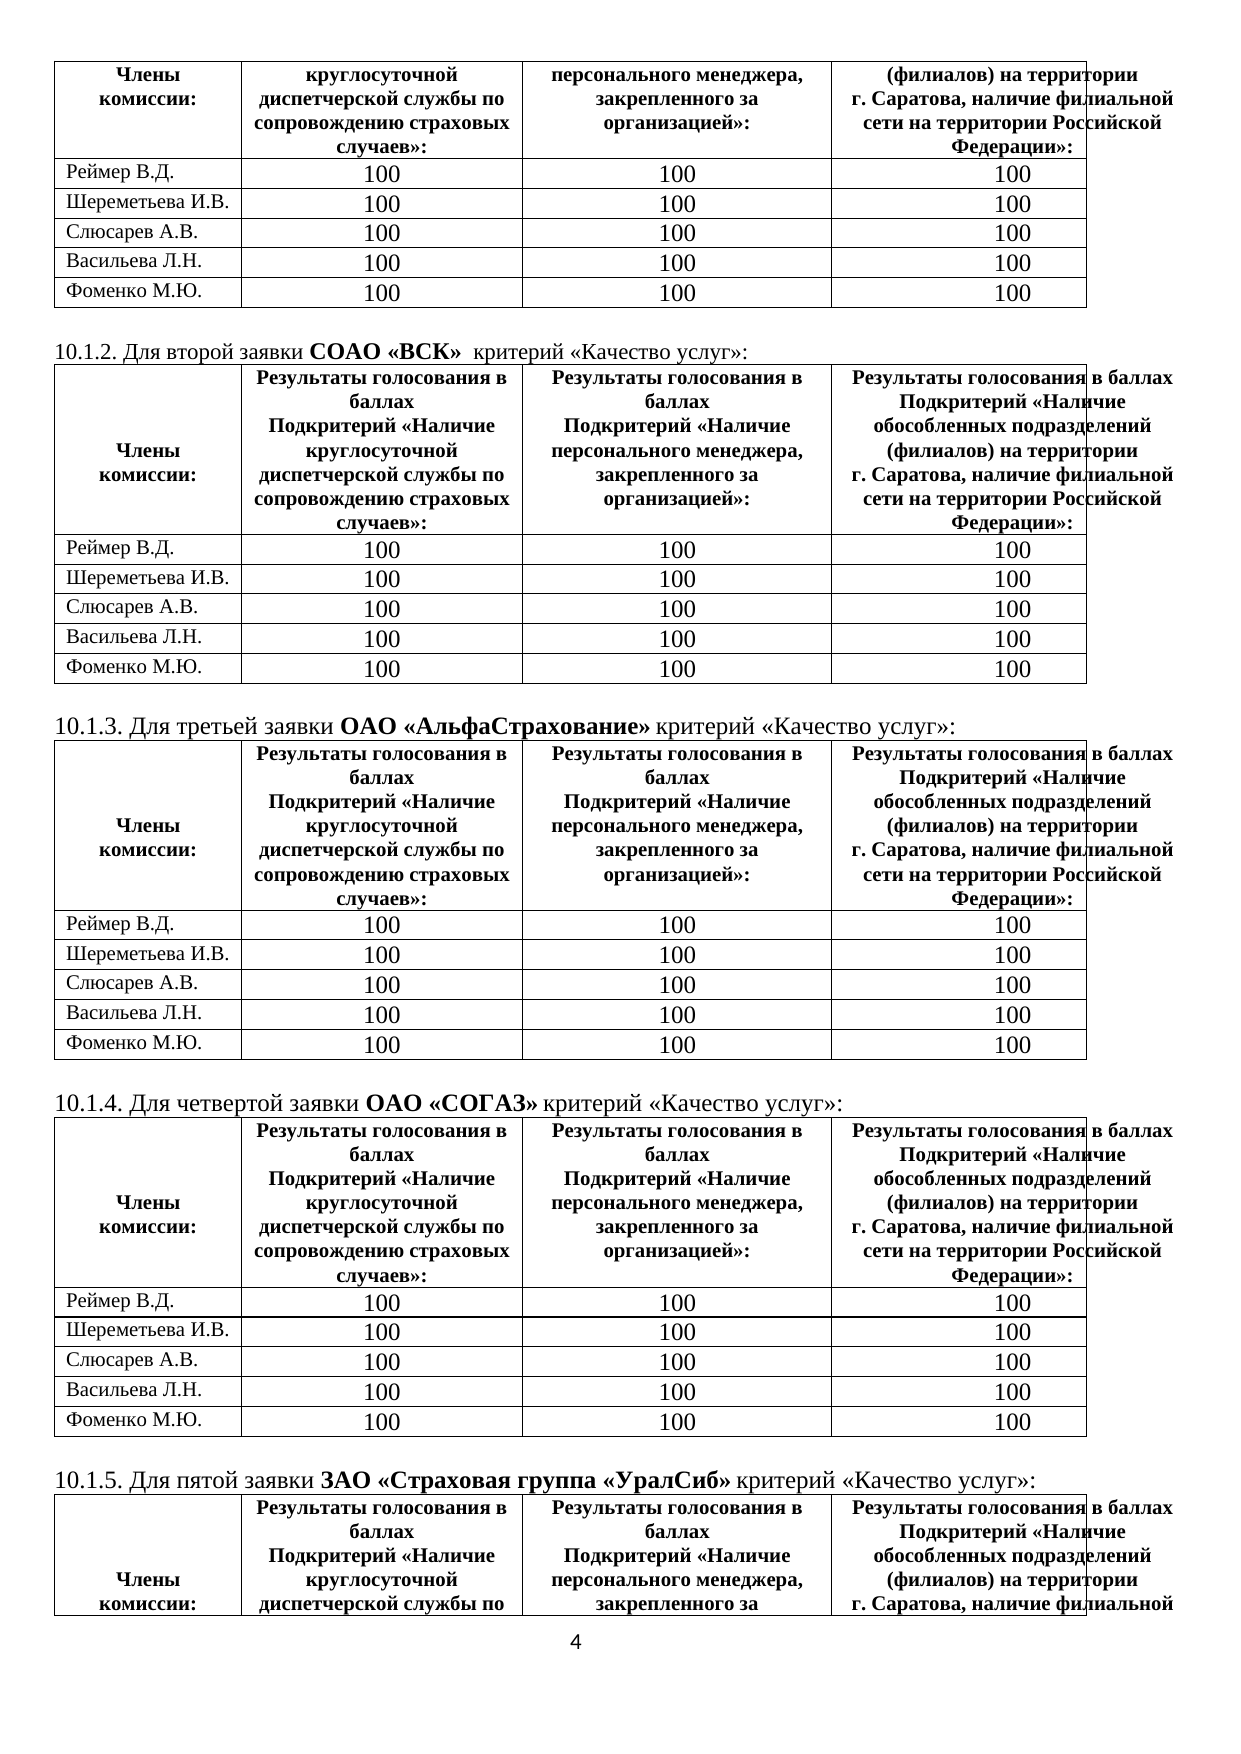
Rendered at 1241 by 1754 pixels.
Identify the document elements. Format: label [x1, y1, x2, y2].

table_header [53, 59, 1086, 1618]
